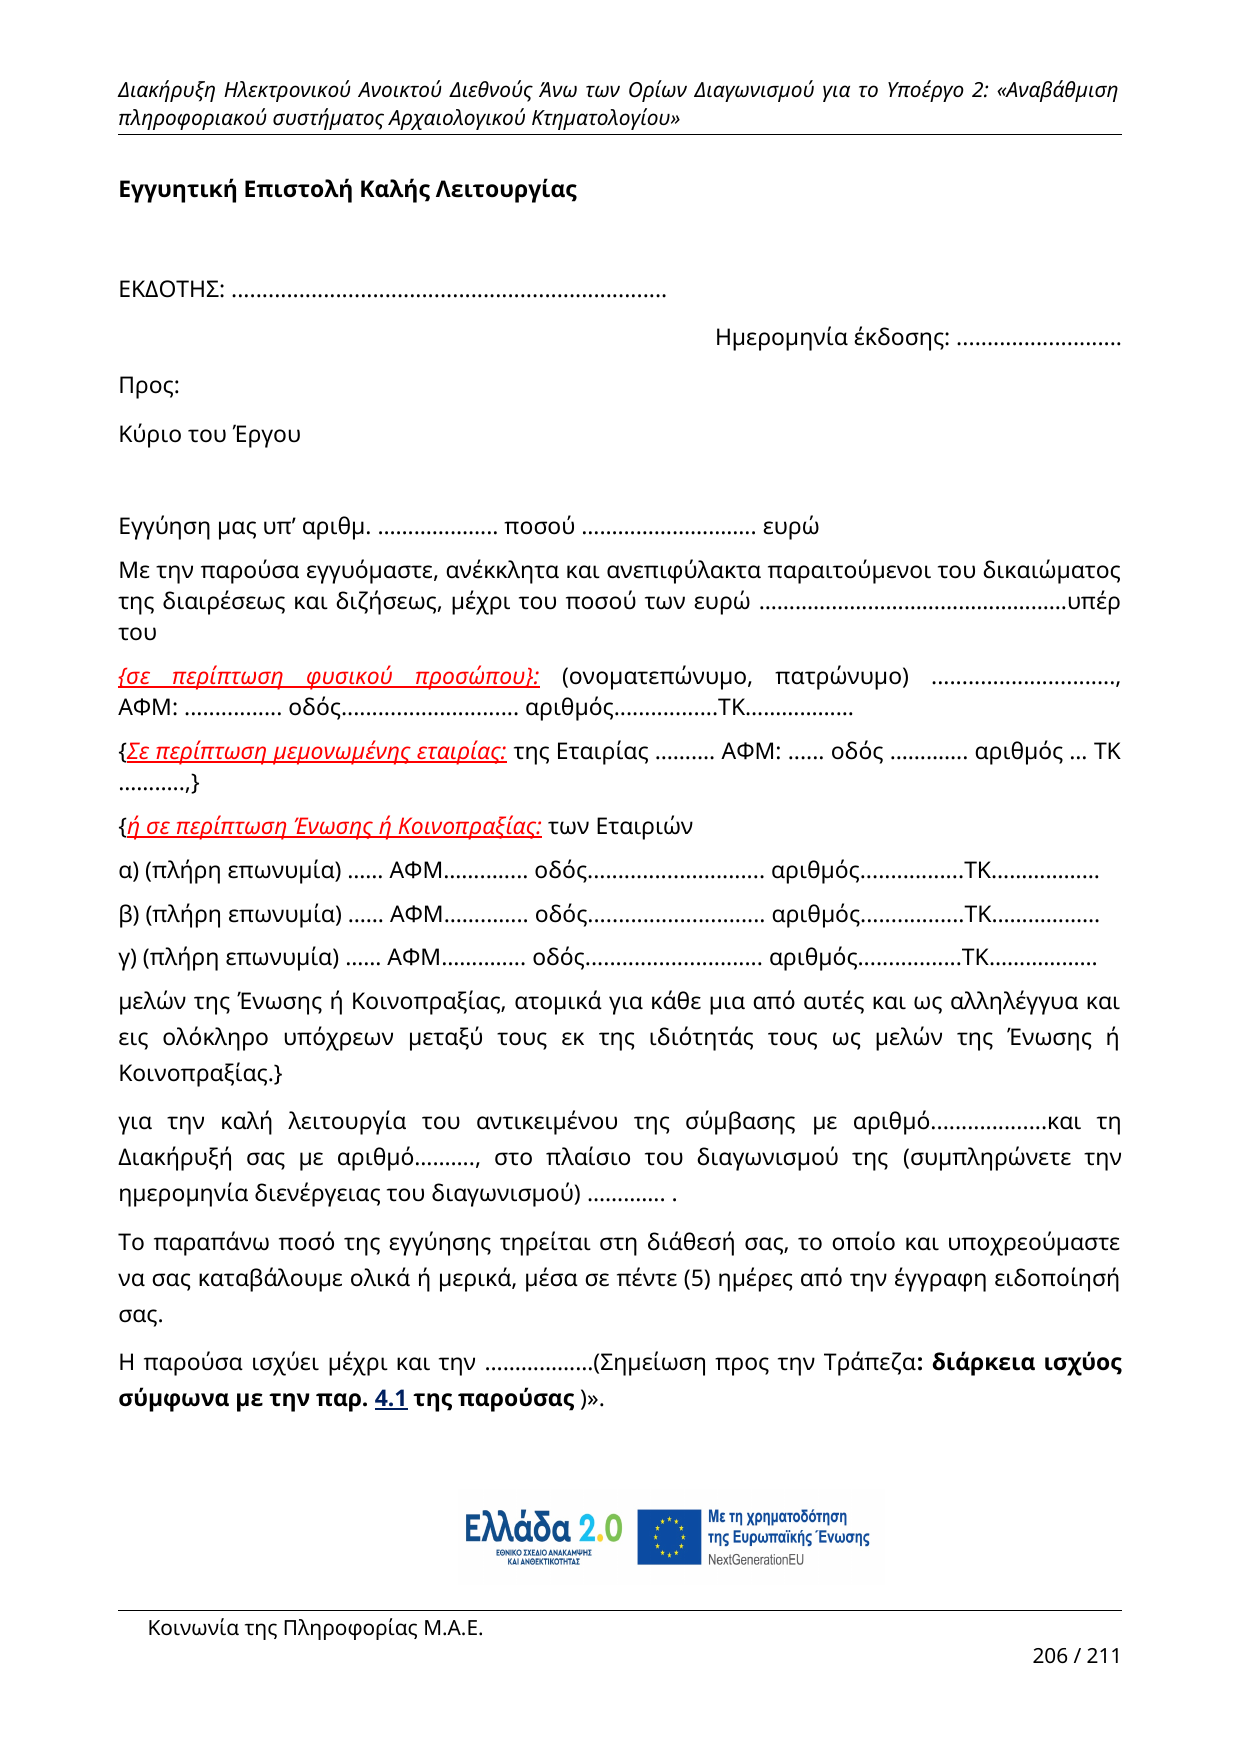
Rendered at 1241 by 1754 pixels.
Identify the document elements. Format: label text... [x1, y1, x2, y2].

picture [457, 1489, 885, 1585]
text {Σε περίπτωση μεμονωμένης εταιρίας: της Εταιρίας ………. ΑΦΜ: ...... οδός …………. αριθμός … ΤΚ ………..,} [118, 735, 1122, 797]
text Ημερομηνία έκδοσης: ........................... [118, 321, 1122, 352]
text {σε περίπτωση φυσικού προσώπου}: (ονοματεπώνυμο, πατρώνυμο) .............................., ΑΦΜ: ................ οδός............................. αριθμός.................ΤΚ……………… [118, 660, 1122, 722]
text ΕΚΔΟΤΗΣ: ....................................................................... [118, 272, 1122, 304]
text μελών της Ένωσης ή Κοινοπραξίας, ατομικά για κάθε μια από αυτές και ως αλληλέγγυα και εις ολόκληρο υπόχρεων μεταξύ τους εκ της ιδιότητάς τους ως μελών της Ένωσης ή Κοινοπραξίας.} [118, 985, 1122, 1088]
text Το παραπάνω ποσό της εγγύησης τηρείται στη διάθεσή σας, το οποίο και υποχρεούμαστε να σας καταβάλουμε ολικά ή μερικά, μέσα σε πέντε (5) ημέρες από την έγγραφη ειδοποίησή σας. [118, 1226, 1122, 1329]
text β) (πλήρη επωνυμία) …… ΑΦΜ…….….... οδός............................. αριθμός.................ΤΚ……………… [118, 897, 1122, 929]
text Κύριο του Έργου [118, 418, 1122, 449]
text γ) (πλήρη επωνυμία) …… ΑΦΜ…….….... οδός............................. αριθμός.................ΤΚ……………… [118, 941, 1122, 972]
text Η παρούσα ισχύει μέχρι και την ………………(Σημείωση προς την Τράπεζα: διάρκεια ισχύος σύμφωνα με την παρ. 4.1 της παρούσας )». [118, 1346, 1122, 1413]
subtitle Εγγυητική Επιστολή Καλής Λειτουργίας [118, 172, 1122, 204]
text α) (πλήρη επωνυμία) …… ΑΦΜ…….….... οδός............................. αριθμός.................ΤΚ……………… [118, 854, 1122, 885]
text Με την παρούσα εγγυόμαστε, ανέκκλητα και ανεπιφύλακτα παραιτούμενοι του δικαιώματος της διαιρέσεως και διζήσεως, μέχρι του ποσού των ευρώ ……………………………………………υπέρ του [118, 554, 1122, 647]
text για την καλή λειτουργία του αντικειμένου της σύμβασης με αριθμό...................και τη Διακήρυξή σας με αριθμό………., στο πλαίσιο του διαγωνισμού της (συμπληρώνετε την ημερομηνία διενέργειας του διαγωνισμού) …………. . [118, 1105, 1122, 1208]
text {ή σε περίπτωση Ένωσης ή Κοινοπραξίας: των Εταιριών [118, 810, 1122, 841]
text Προς: [118, 369, 1122, 401]
text Εγγύηση μας υπ’ αριθμ. ……………….. ποσού ………………….……. ευρώ [118, 510, 1122, 541]
